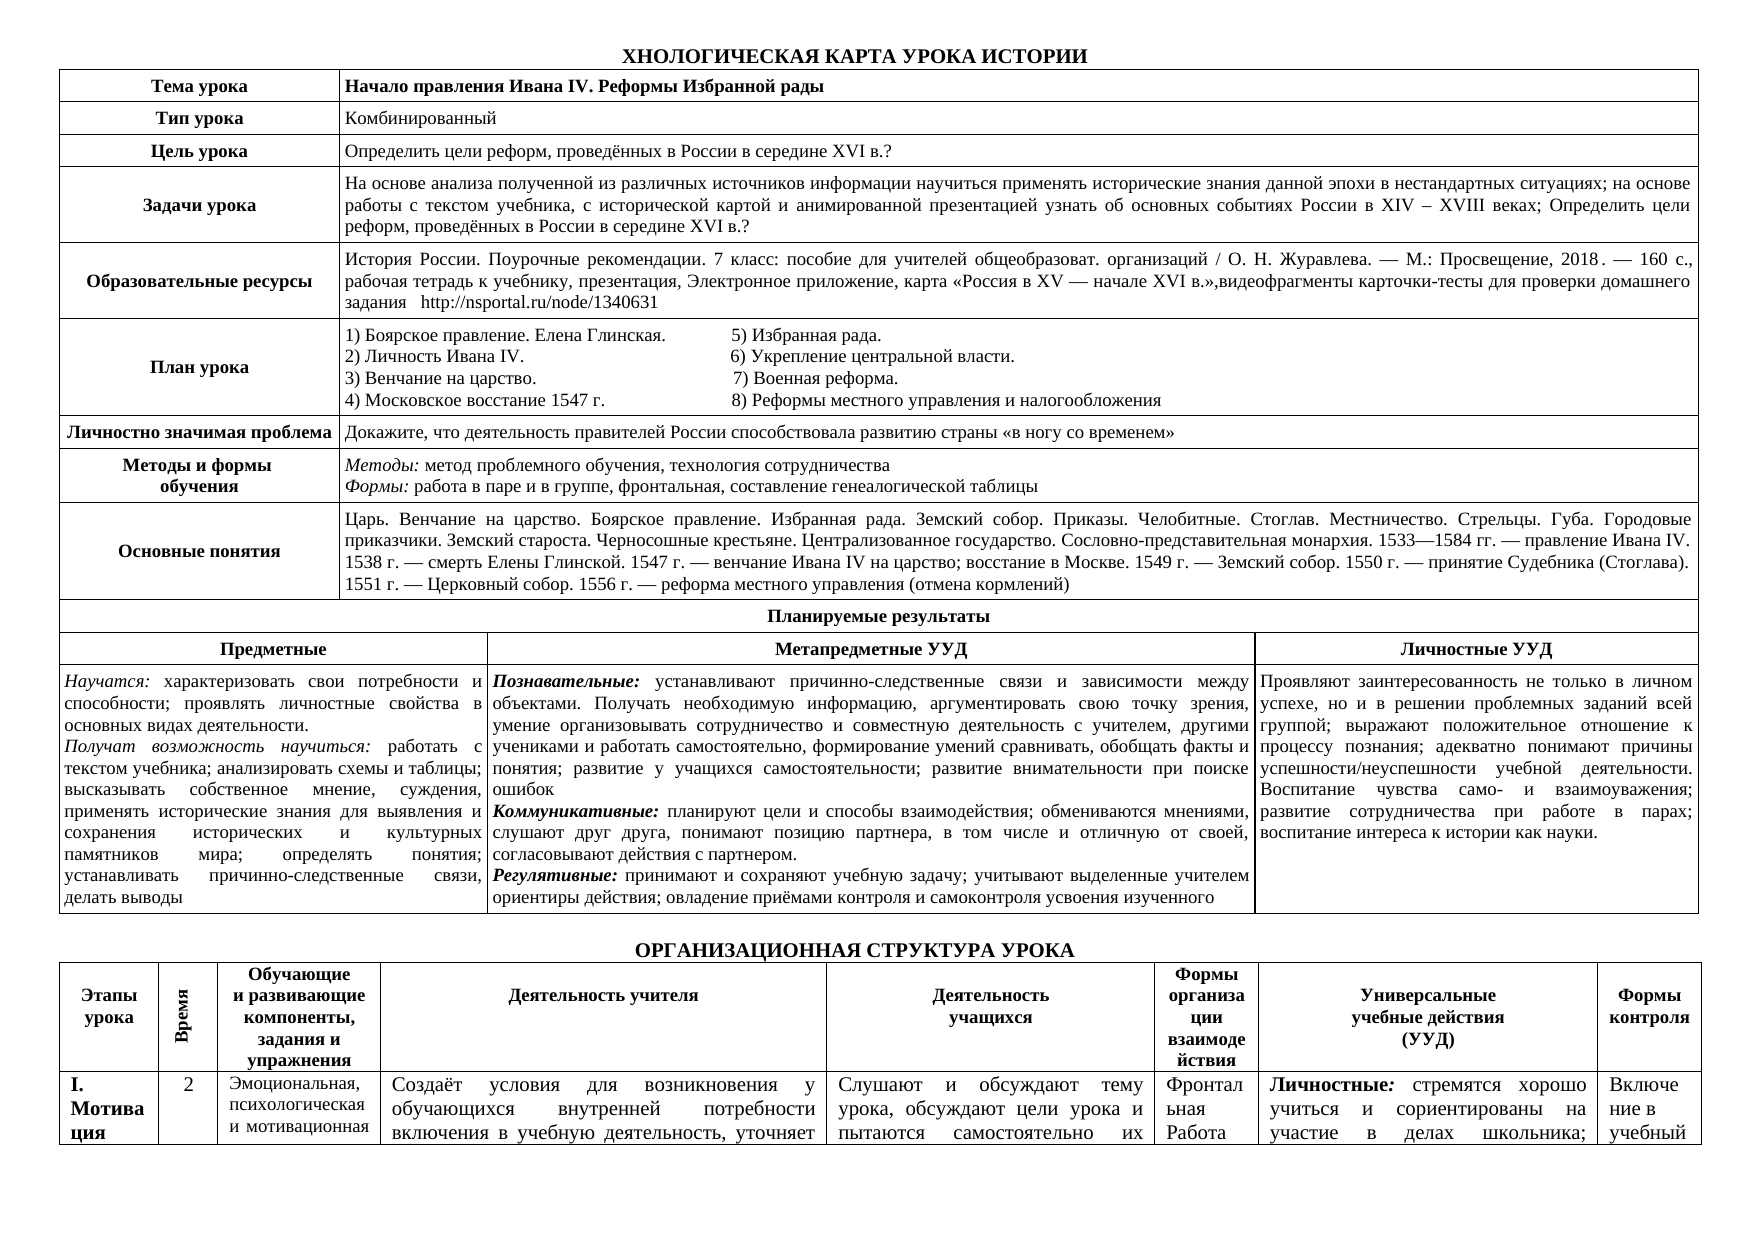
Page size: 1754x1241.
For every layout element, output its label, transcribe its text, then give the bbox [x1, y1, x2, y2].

table_cell Царь. Венчание на царство. Боярское правление. Избранная рада. Земский собор. Приказы. Челобитные. Стоглав. Местничество. Стрельцы. Губа. Городовые приказчики. Земский староста. Черносошные крестьяне. Централизованное государство. Сословно-представительная монархия. 1533—1584 гг. — правление Ивана IV. 1538 г. — смерть Елены Глинской. 1547 г. — венчание Ивана IV на царство; восстание в Москве. 1549 г. — Земский собор. 1550 г. — принятие Судебника (Стоглава). 1551 г. — Церковный собор. 1556 г. — реформа местного управления (отмена кормлений) [340, 503, 1698, 599]
table_header Деятельность учителя [381, 963, 826, 1071]
table_cell Комбинированный [340, 102, 1698, 134]
table_cell Определить цели реформ, проведённых в России в середине XVI в.? [340, 135, 1698, 166]
table_cell Метапредметные УУД [488, 633, 1254, 664]
table_header Обучающие и развивающие компоненты, задания и упражнения [218, 963, 380, 1071]
text ХНОЛОГИЧЕСКАЯ КАРТА УРОКА ИСТОРИИ [74, 44, 1636, 68]
table_cell Эмоциональная, психологическая и мотивационная подготовка учащихся к усвоению изучаемого материала [218, 1072, 380, 1144]
table_header Универсальные учебные действия (УУД) [1259, 963, 1597, 1071]
table_cell Личностно значимая проблема [60, 416, 339, 448]
table_cell Цель урока [60, 135, 339, 166]
table_cell 1) Боярское правление. Елена Глинская. 5) Избранная рада. 2) Личность Ивана IV. 6) Укрепление центральной власти. 3) Венчание на царство. 7) Военная реформа. 4) Московское восстание 1547 г. 8) Реформы местного управления и налогообложения [340, 319, 1698, 415]
table_cell Познавательные: устанавливают причинно-следственные связи и зависимости между объектами. Получать необходимую информацию, аргументировать свою точку зрения, умение организовывать сотрудничество и совместную деятельность с учителем, другими учениками и работать самостоятельно, формирование умений сравнивать, обобщать факты и понятия; развитие у учащихся самостоятельности; развитие внимательности при поиске ошибок Коммуникативные: планируют цели и способы взаимодействия; обмениваются мнениями, слушают друг друга, понимают позицию партнера, в том числе и отличную от своей, согласовывают действия с партнером. Регулятивные: принимают и сохраняют учебную задачу; учитывают выделенные учителем ориентиры действия; овладение приёмами контроля и самоконтроля усвоения изученного [488, 665, 1254, 912]
table_cell Планируемые результаты [60, 600, 1698, 632]
table_cell Личностные УУД [1256, 633, 1698, 664]
table_cell Основные понятия [60, 503, 339, 599]
table_header Формы контроля [1598, 963, 1701, 1071]
table_cell I. Мотивация к учеб- ной деятельности [60, 1072, 158, 1144]
table_cell Методы: метод проблемного обучения, технология сотрудничества Формы: работа в паре и в группе, фронтальная, составление генеалогической таблицы [340, 449, 1698, 502]
table_cell Проявляют заинтересованность не только в личном успехе, но и в решении проблемных заданий всей группой; выражают положительное отношение к процессу познания; адекватно понимают причины успешности/неуспешности учебной деятельности. Воспитание чувства само- и взаимоуважения; развитие сотрудничества при работе в парах; воспитание интереса к истории как науки. [1256, 665, 1698, 912]
table_cell Образовательные ресурсы [60, 243, 339, 318]
table_header Время [159, 963, 217, 1071]
table_cell 2 [159, 1072, 217, 1144]
table_header Этапы урока [60, 963, 158, 1071]
table_cell История России. Поурочные рекомендации. 7 класс: пособие для учителей общеобразоват. организаций / О. Н. Журавлева. — М.: Просвещение, 2018. — 160 с., рабочая тетрадь к учебнику, презентация, Электронное приложение, карта «Россия в XV — начале XVI в.»,видеофрагменты карточки-тесты для проверки домашнего задания http://nsportal.ru/node/1340631 [340, 243, 1698, 318]
table_cell Научатся: характеризовать свои потребности и способности; проявлять личностные свойства в основных видах деятельности. Получат возможность научиться: работать с текстом учебника; анализировать схемы и таблицы; высказывать собственное мнение, суждения, применять исторические знания для выявления и сохранения исторических и культурных памятников мира; определять понятия; устанавливать причинно-следственные связи, делать выводы [60, 665, 487, 912]
table_cell На основе анализа полученной из различных источников информации научиться применять исторические знания данной эпохи в нестандартных ситуациях; на основе работы с текстом учебника, с исторической картой и анимированной презентацией узнать об основных событиях России в XIV – XVIII веках; Определить цели реформ, проведённых в России в середине XVI в.? [340, 167, 1698, 242]
table_cell Докажите, что деятельность правителей России способствовала развитию страны «в ногу со временем» [340, 416, 1698, 448]
table_header Начало правления Ивана IV. Реформы Избранной рады [340, 70, 1698, 101]
table_cell План урока [60, 319, 339, 415]
table_header Формы организации взаимодействия [1155, 963, 1258, 1071]
table_cell методы и формы обучения [60, 449, 339, 502]
table_cell Включение в учебный процесс Постановка учеб- ной задачи урока [1598, 1072, 1701, 1144]
table_header Тема урока [60, 70, 339, 101]
table_cell Предметные [60, 633, 487, 664]
table_cell Задачи урока [60, 167, 339, 242]
table_cell Фронтальная Работа Беседа. Работа с текстом [1155, 1072, 1258, 1144]
text ОРГАНИЗАЦИОННАЯ СТРУКТУРА УРОКА [74, 938, 1636, 962]
table_header Деятельность учащихся [827, 963, 1154, 1071]
table_cell Тип урока [60, 102, 339, 134]
